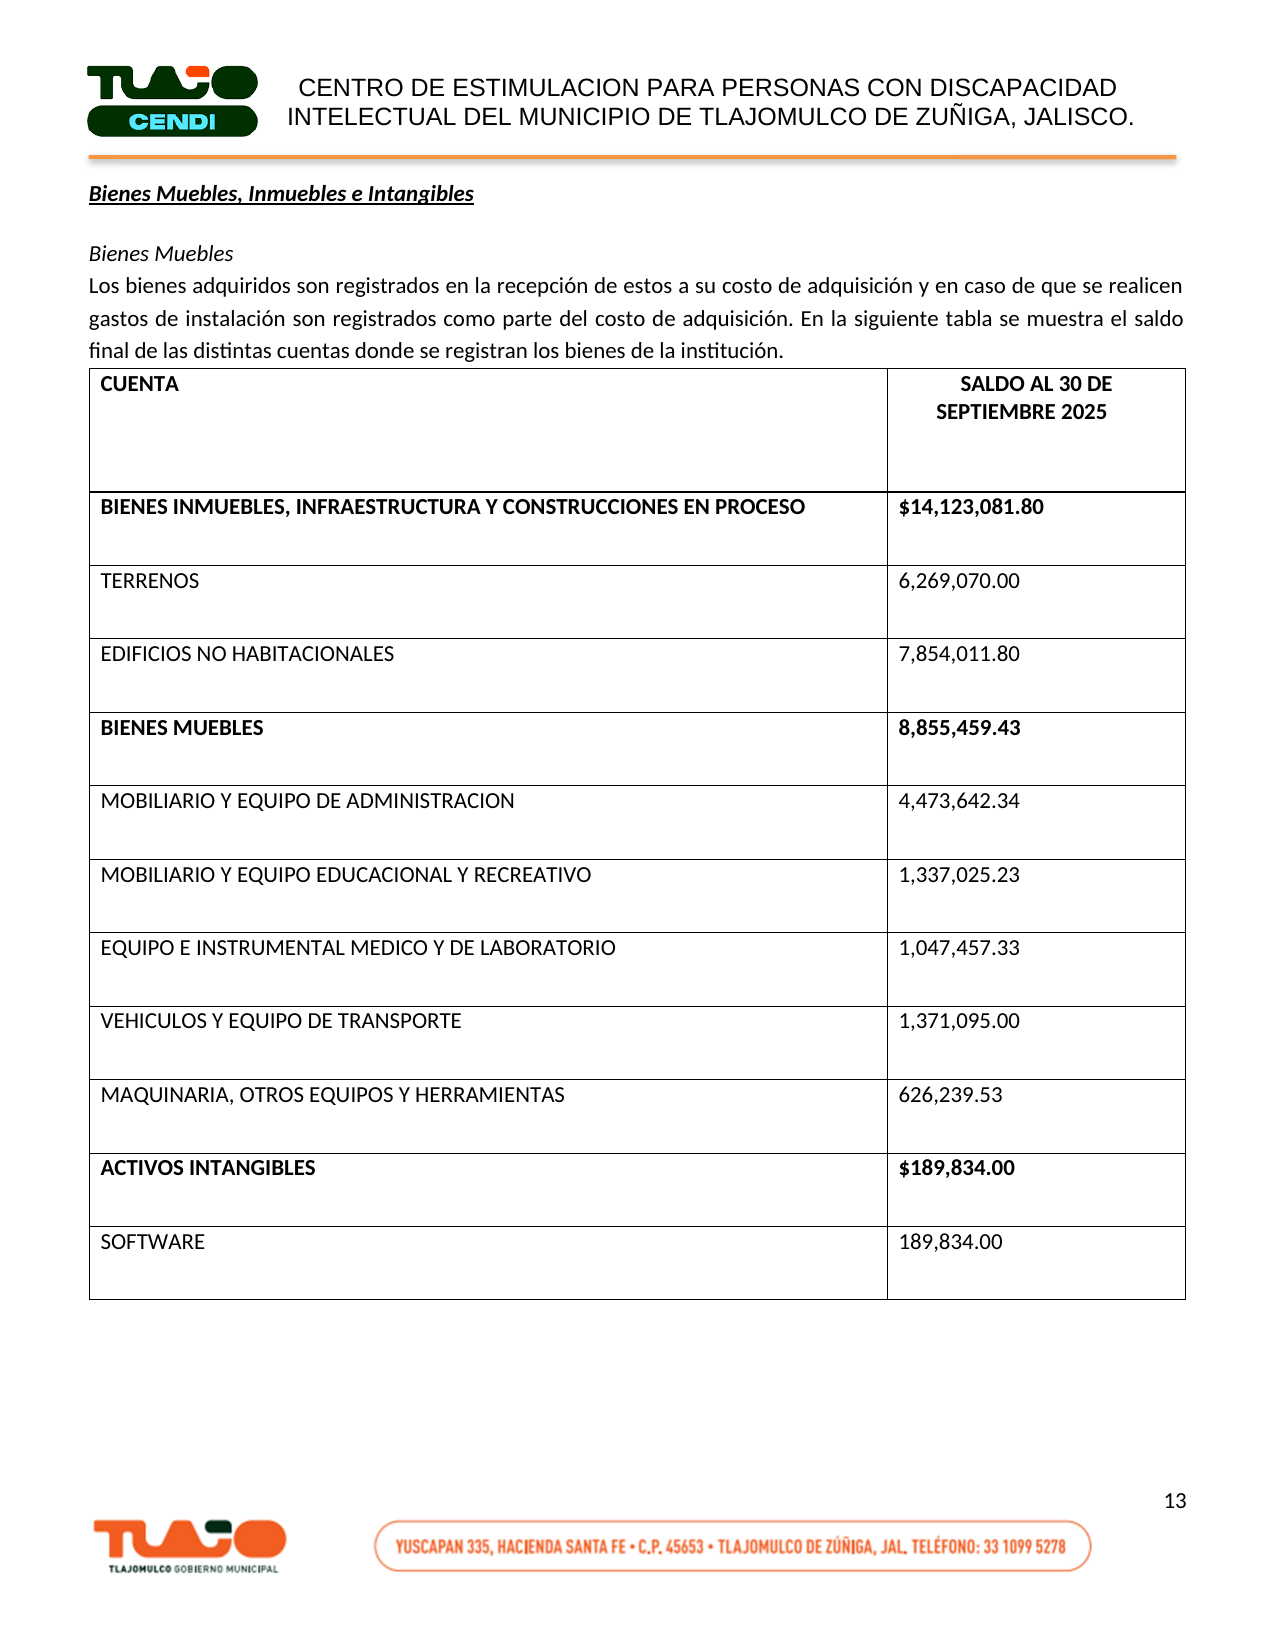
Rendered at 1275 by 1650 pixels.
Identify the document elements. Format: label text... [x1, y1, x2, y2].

table_header CUENTA [90, 369, 887, 491]
table_cell $14,123,081.80 [888, 493, 1185, 565]
list Los bienes adquiridos son registrados en la recepción de estos a su costo de adquisición y en caso de que se realicen gastos de instalación son registrados como parte del costo de adquisición. En la siguiente tabla se muestra el saldo final de las distintas cuentas donde se registran los bienes de la institución. [89, 271, 1186, 364]
table_cell MOBILIARIO Y EQUIPO DE ADMINISTRACION [90, 786, 887, 859]
table_cell EDIFICIOS NO HABITACIONALES [90, 639, 887, 712]
table_cell MOBILIARIO Y EQUIPO EDUCACIONAL Y RECREATIVO [90, 860, 887, 932]
table_cell 8,855,459.43 [888, 713, 1185, 785]
table_cell 1,337,025.23 [888, 860, 1185, 932]
table_cell BIENES INMUEBLES, INFRAESTRUCTURA Y CONSTRUCCIONES EN PROCESO [90, 493, 887, 565]
table_cell $189,834.00 [888, 1154, 1185, 1226]
table_cell BIENES MUEBLES [90, 713, 887, 785]
list Bienes Muebles [89, 239, 1186, 267]
table_cell EQUIPO E INSTRUMENTAL MEDICO Y DE LABORATORIO [90, 933, 887, 1006]
table_cell 626,239.53 [888, 1080, 1185, 1152]
table_cell MAQUINARIA, OTROS EQUIPOS Y HERRAMIENTAS [90, 1080, 887, 1152]
table_header SALDO AL 30 DE SEPTIEMBRE 2025 [888, 369, 1185, 491]
picture [76, 60, 259, 142]
table_cell TERRENOS [90, 566, 887, 638]
table_cell 7,854,011.80 [888, 639, 1185, 712]
picture [88, 1514, 1097, 1577]
text Bienes Muebles, Inmuebles e Intangibles [89, 179, 1186, 207]
table_cell SOFTWARE [90, 1227, 887, 1299]
table_cell VEHICULOS Y EQUIPO DE TRANSPORTE [90, 1007, 887, 1079]
table_cell 6,269,070.00 [888, 566, 1185, 638]
table_cell 189,834.00 [888, 1227, 1185, 1299]
table_cell 4,473,642.34 [888, 786, 1185, 859]
table_cell 1,371,095.00 [888, 1007, 1185, 1079]
table_cell 1,047,457.33 [888, 933, 1185, 1006]
table_cell ACTIVOS INTANGIBLES [90, 1154, 887, 1226]
